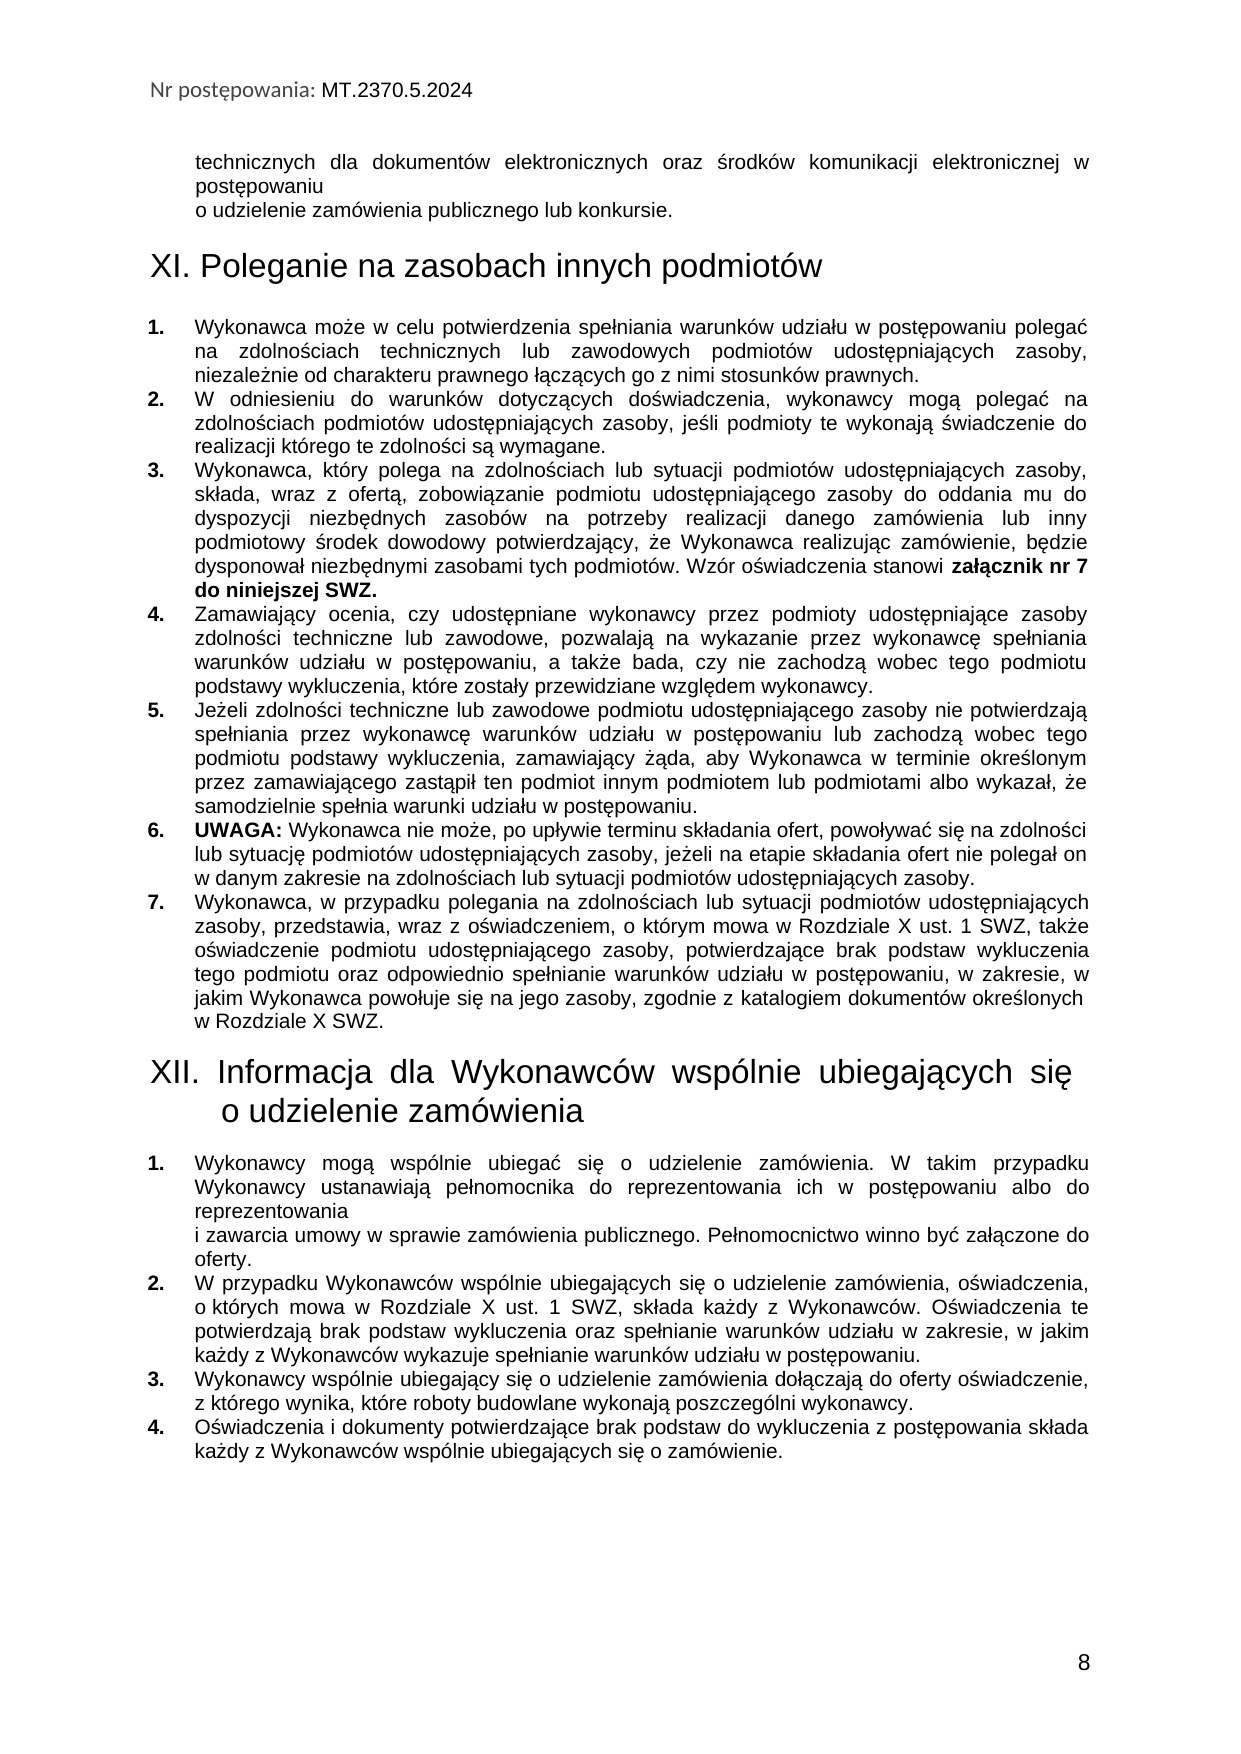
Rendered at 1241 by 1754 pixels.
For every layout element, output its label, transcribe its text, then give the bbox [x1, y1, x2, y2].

list Wykonawca, który polega na zdolnościach lub sytuacji podmiotów udostępniających zasoby, składa, wraz z ofertą, zobowiązanie podmiotu udostępniającego zasoby do oddania mu do dyspozycji niezbędnych zasobów na potrzeby realizacji danego zamówienia lub inny podmiotowy środek dowodowy potwierdzający, że Wykonawca realizując zamówienie, będzie dysponował niezbędnymi zasobami tych podmiotów. Wzór oświadczenia stanowi załącznik nr 7 do niniejszej SWZ. [147, 458, 1088, 602]
list Wykonawcy mogą wspólnie ubiegać się o udzielenie zamówienia. W takim przypadku Wykonawcy ustanawiają pełnomocnika do reprezentowania ich w postępowaniu albo do reprezentowania i zawarcia umowy w sprawie zamówienia publicznego. Pełnomocnictwo winno być załączone do oferty. [147, 1151, 1090, 1271]
list W przypadku Wykonawców wspólnie ubiegających się o udzielenie zamówienia, oświadczenia, o których mowa w Rozdziale X ust. 1 SWZ, składa każdy z Wykonawców. Oświadczenia te potwierdzają brak podstaw wykluczenia oraz spełnianie warunków udziału w zakresie, w jakim każdy z Wykonawców wykazuje spełnianie warunków udziału w postępowaniu. [147, 1271, 1090, 1367]
subtitle XII. Informacja dla Wykonawców wspólnie ubiegających się o udzielenie zamówienia [150, 1052, 1090, 1129]
list Oświadczenia i dokumenty potwierdzające brak podstaw do wykluczenia z postępowania składa każdy z Wykonawców wspólnie ubiegających się o zamówienie. [147, 1415, 1090, 1463]
list Wykonawca może w celu potwierdzenia spełniania warunków udziału w postępowaniu polegać na zdolnościach technicznych lub zawodowych podmiotów udostępniających zasoby, niezależnie od charakteru prawnego łączących go z nimi stosunków prawnych. [147, 314, 1088, 386]
list Zamawiający ocenia, czy udostępniane wykonawcy przez podmioty udostępniające zasoby zdolności techniczne lub zawodowe, pozwalają na wykazanie przez wykonawcę spełniania warunków udziału w postępowaniu, a także bada, czy nie zachodzą wobec tego podmiotu podstawy wykluczenia, które zostały przewidziane względem wykonawcy. [147, 602, 1088, 698]
list Jeżeli zdolności techniczne lub zawodowe podmiotu udostępniającego zasoby nie potwierdzają spełniania przez wykonawcę warunków udziału w postępowaniu lub zachodzą wobec tego podmiotu podstawy wykluczenia, zamawiający żąda, aby Wykonawca w terminie określonym przez zamawiającego zastąpił ten podmiot innym podmiotem lub podmiotami albo wykazał, że samodzielnie spełnia warunki udziału w postępowaniu. [147, 698, 1088, 818]
subtitle XI. Poleganie na zasobach innych podmiotów [150, 246, 1090, 284]
list Wykonawca, w przypadku polegania na zdolnościach lub sytuacji podmiotów udostępniających zasoby, przedstawia, wraz z oświadczeniem, o którym mowa w Rozdziale X ust. 1 SWZ, także oświadczenie podmiotu udostępniającego zasoby, potwierdzające brak podstaw wykluczenia tego podmiotu oraz odpowiednio spełnianie warunków udziału w postępowaniu, w zakresie, w jakim Wykonawca powołuje się na jego zasoby, zgodnie z katalogiem dokumentów określonych w Rozdziale X SWZ. [147, 889, 1090, 1033]
list Wykonawcy wspólnie ubiegający się o udzielenie zamówienia dołączają do oferty oświadczenie, z którego wynika, które roboty budowlane wykonają poszczególni wykonawcy. [147, 1367, 1090, 1415]
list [150, 150, 1090, 222]
list W odniesieniu do warunków dotyczących doświadczenia, wykonawcy mogą polegać na zdolnościach podmiotów udostępniających zasoby, jeśli podmioty te wykonają świadczenie do realizacji którego te zdolności są wymagane. [147, 386, 1088, 458]
list UWAGA: Wykonawca nie może, po upływie terminu składania ofert, powoływać się na zdolności lub sytuację podmiotów udostępniających zasoby, jeżeli na etapie składania ofert nie polegał on w danym zakresie na zdolnościach lub sytuacji podmiotów udostępniających zasoby. [147, 818, 1088, 889]
